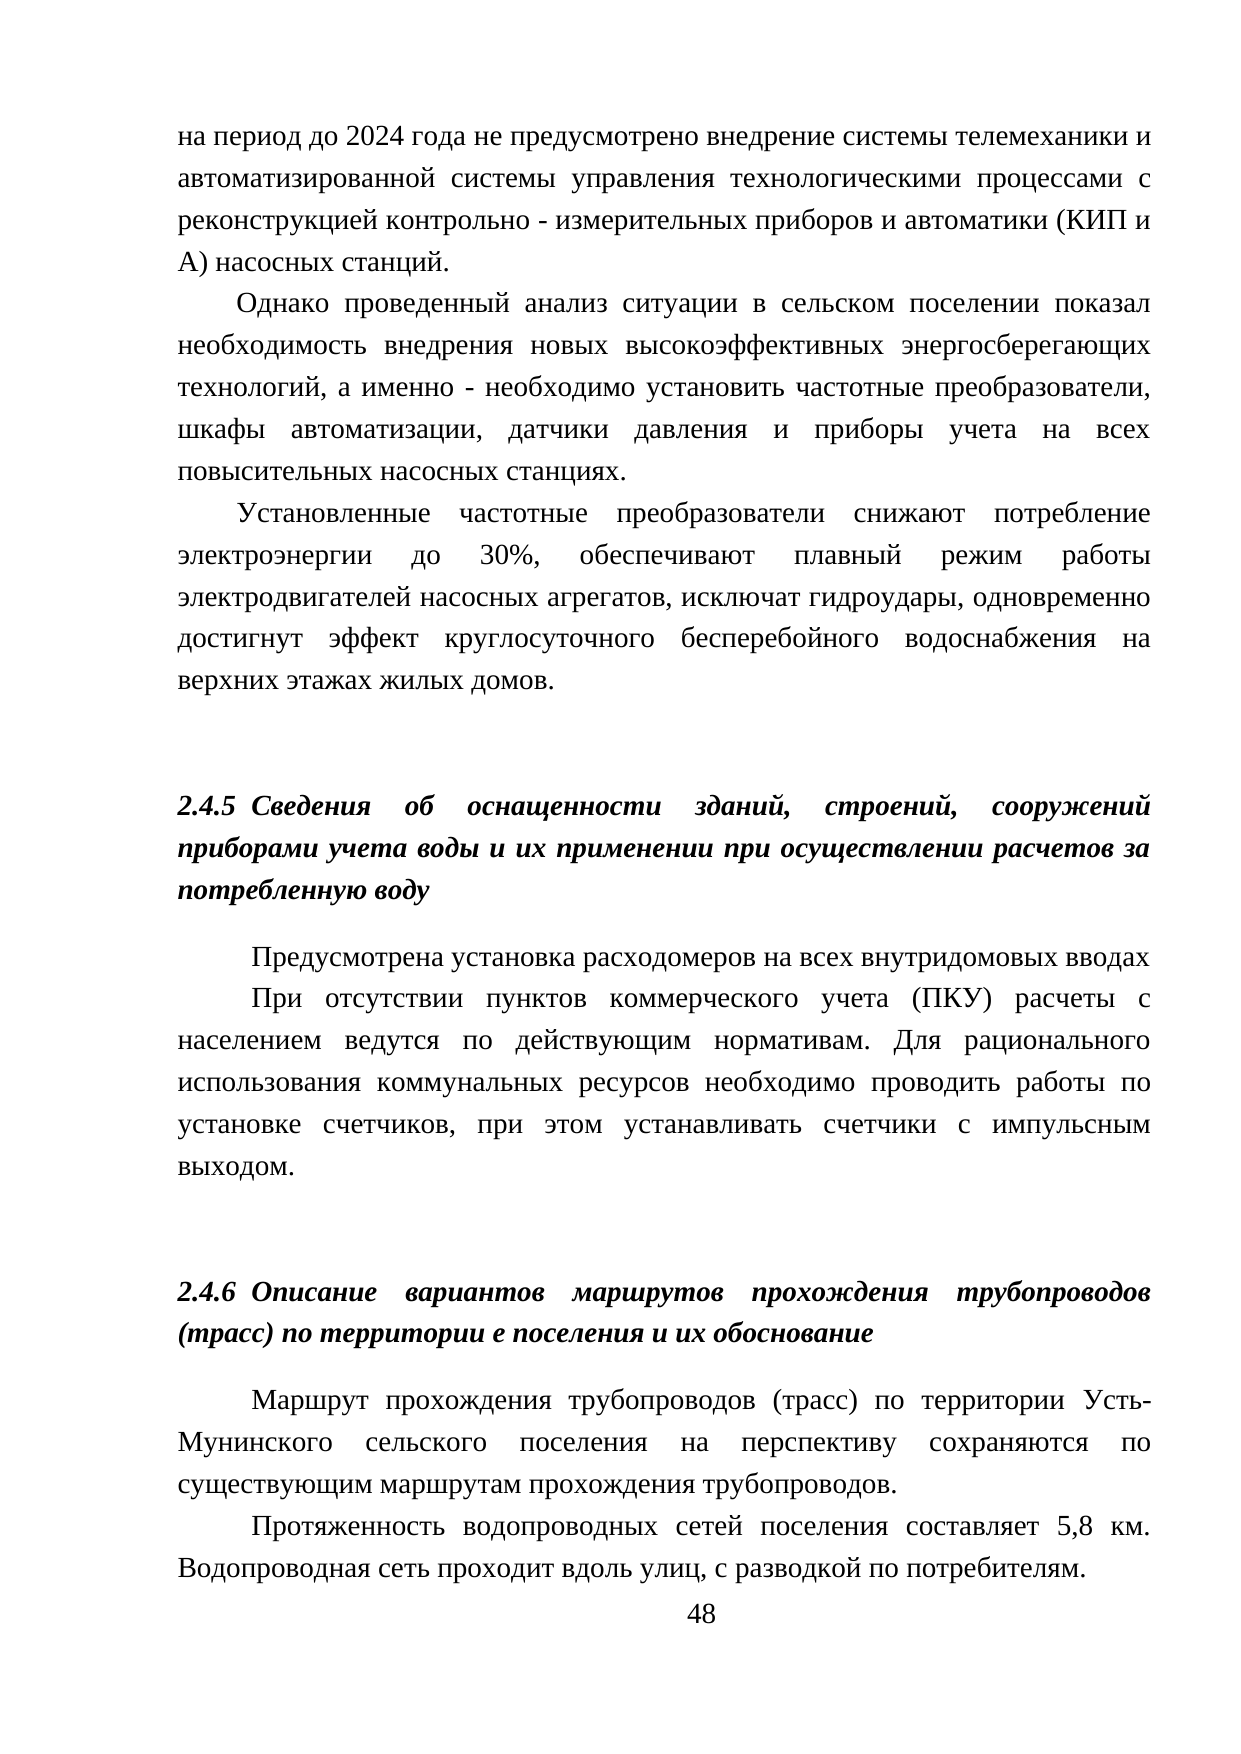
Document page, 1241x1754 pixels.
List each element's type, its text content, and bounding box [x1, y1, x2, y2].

subtitle Описание вариантов маршрутов прохождения трубопроводов (трасс) по территории е поселения и их обоснование [177, 1274, 1152, 1349]
text Маршрут прохождения трубопроводов (трасс) по территории Усть-Мунинского сельского поселения на перспективу сохраняются по существующим маршрутам прохождения трубопроводов. [177, 1382, 1152, 1500]
text Предусмотрена установка расходомеров на всех внутридомовых вводах [177, 939, 1152, 972]
text Установленные частотные преобразователи снижают потребление электроэнергии до 30%, обеспечивают плавный режим работы электродвигателей насосных агрегатов, исключат гидроудары, одновременно достигнут эффект круглосуточного бесперебойного водоснабжения на верхних этажах жилых домов. [177, 495, 1152, 696]
text Однако проведенный анализ ситуации в сельском поселении показал необходимость внедрения новых высокоэффективных энергосберегающих технологий, а именно - необходимо установить частотные преобразователи, шкафы автоматизации, датчики давления и приборы учета на всех повысительных насосных станциях. [177, 286, 1152, 487]
subtitle Сведения об оснащенности зданий, строений, сооружений приборами учета воды и их применении при осуществлении расчетов за потребленную воду [177, 788, 1152, 905]
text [177, 118, 1152, 277]
text При отсутствии пунктов коммерческого учета (ПКУ) расчеты с населением ведутся по действующим нормативам. Для рационального использования коммунальных ресурсов необходимо проводить работы по установке счетчиков, при этом устанавливать счетчики с импульсным выходом. [177, 981, 1152, 1182]
text Протяженность водопроводных сетей поселения составляет 5,8 км. Водопроводная сеть проходит вдоль улиц, с разводкой по потребителям. [177, 1508, 1152, 1583]
